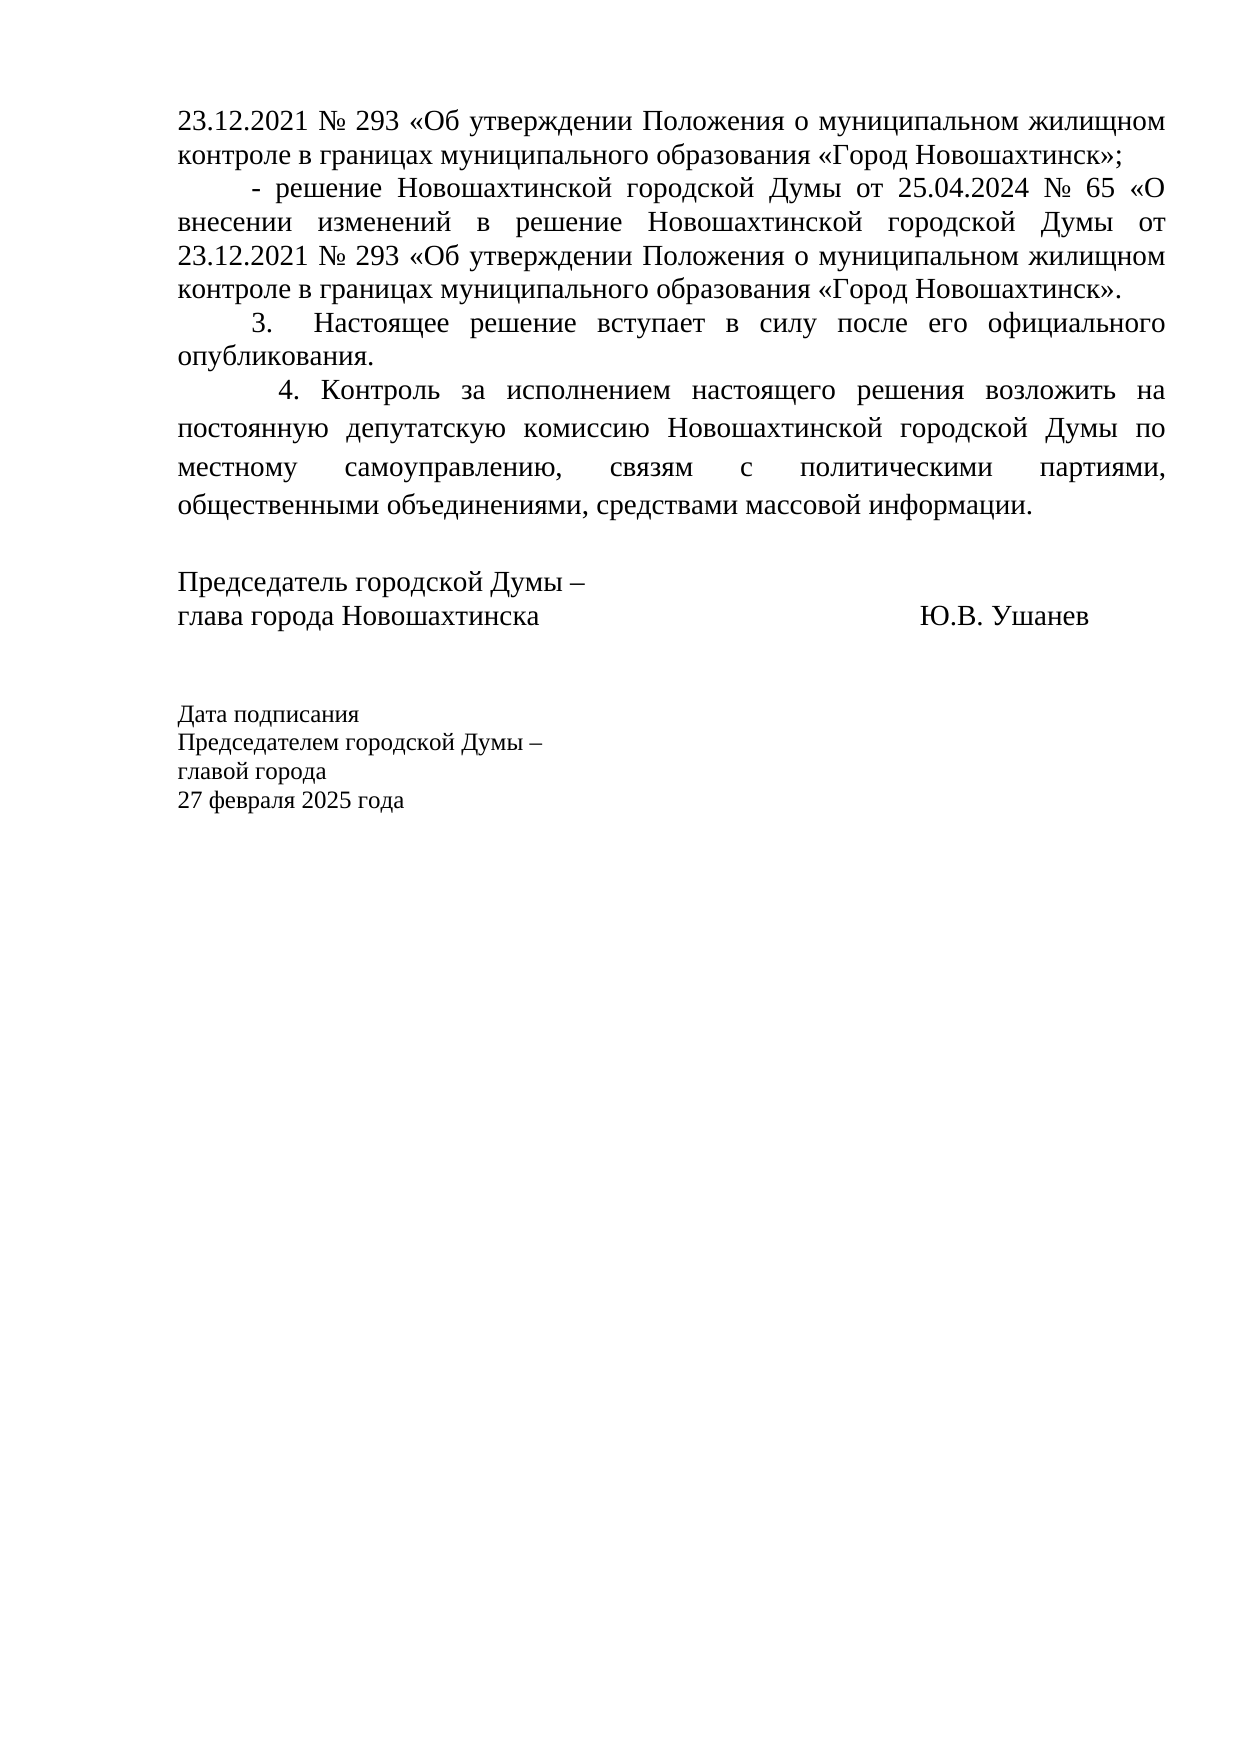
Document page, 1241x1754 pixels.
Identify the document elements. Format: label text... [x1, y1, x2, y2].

text - решение Новошахтинской городской Думы от 25.04.2024 № 65 «О внесении изменений в решение Новошахтинской городской Думы от 23.12.2021 № 293 «Об утверждении Положения о муниципальном жилищном контроле в границах муниципального образования «Город Новошахтинск». [177, 171, 1167, 305]
text Дата подписания [177, 699, 1167, 727]
text глава города Новошахтинска Ю.В. Ушанев [177, 598, 1167, 632]
text 27 февраля 2025 года [177, 785, 1167, 814]
text 4. Контроль за исполнением настоящего решения возложить на постоянную депутатскую комиссию Новошахтинской городской Думы по местному самоуправлению, связям с политическими партиями, общественными объединениями, средствами массовой информации. [177, 372, 1167, 521]
text 3. Настоящее решение вступает в силу после его официального опубликования. [177, 305, 1167, 372]
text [177, 103, 1167, 171]
text Председатель городской Думы – [177, 564, 1167, 598]
text главой города [177, 756, 1167, 785]
text Председателем городской Думы – [177, 727, 1167, 756]
